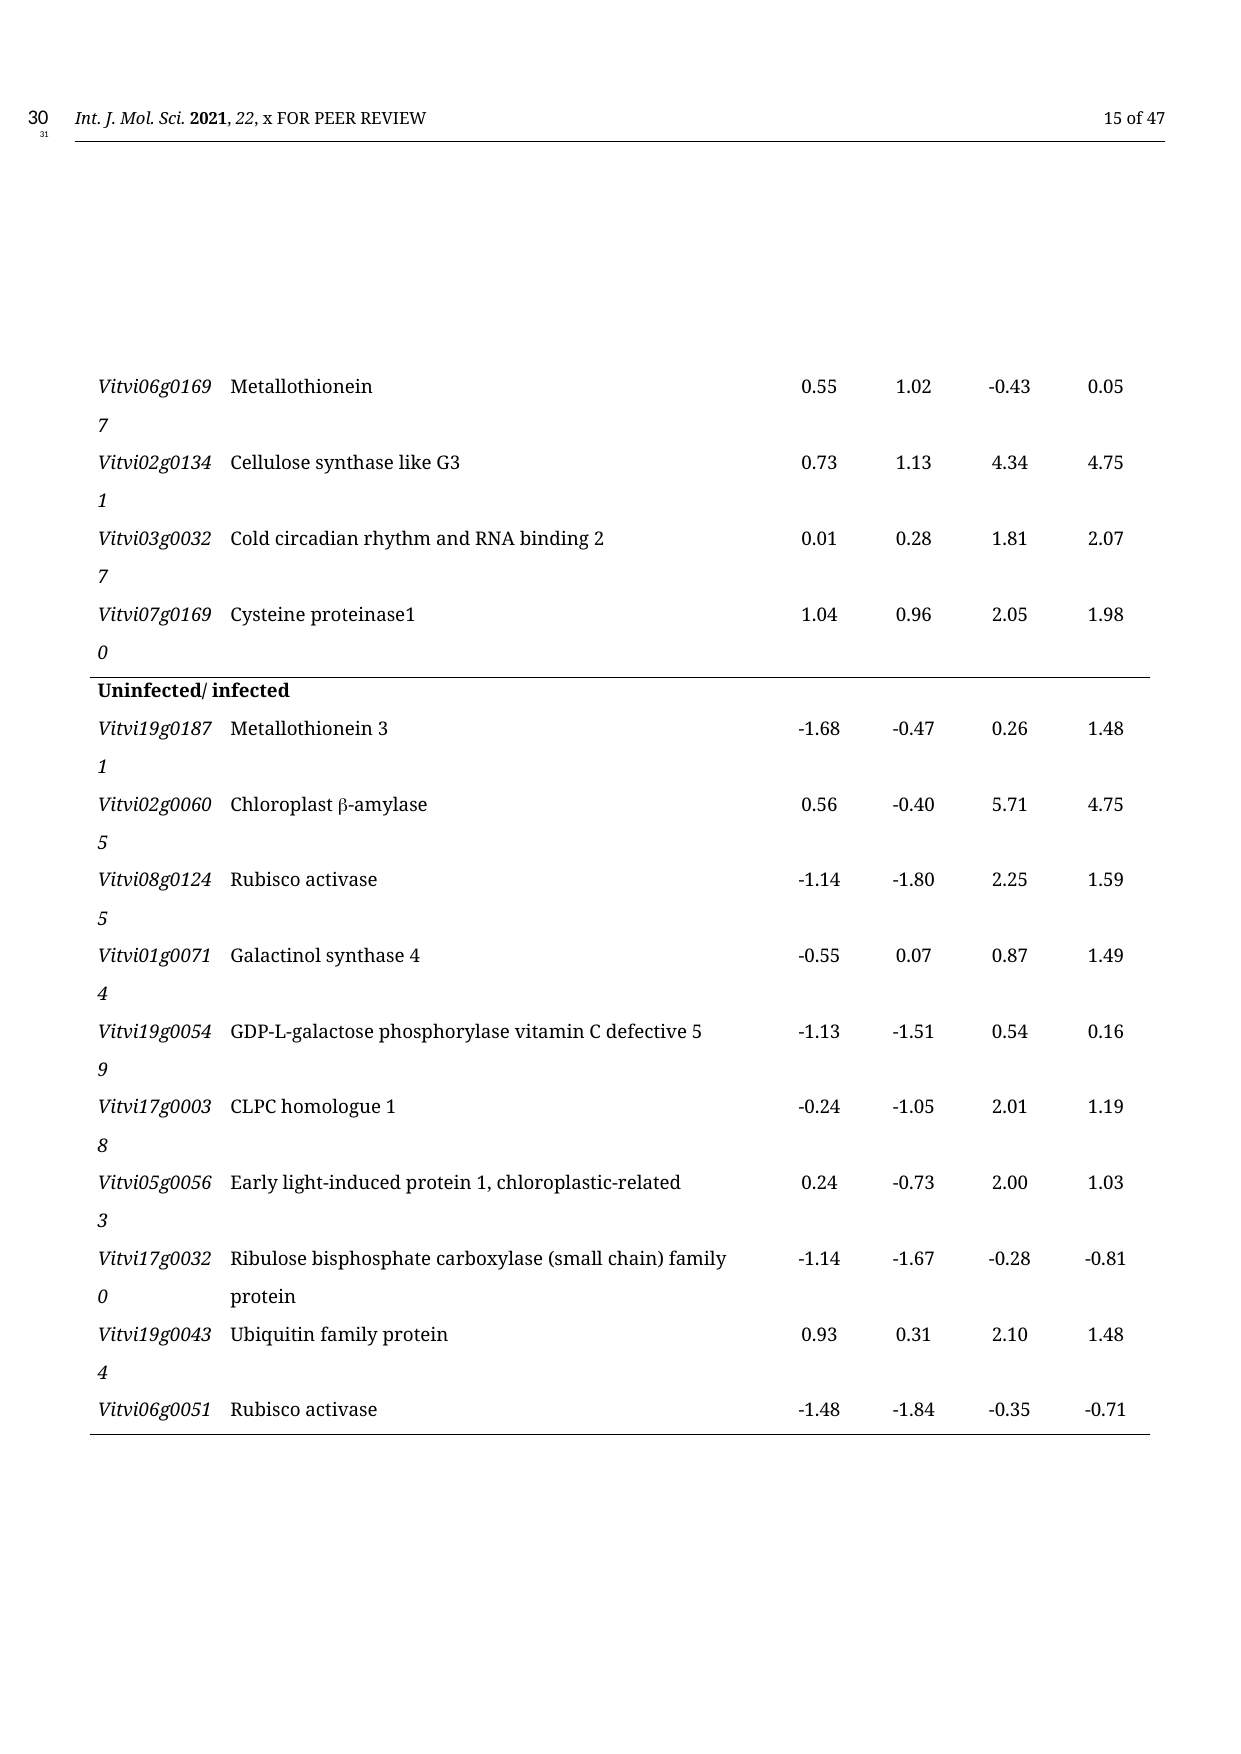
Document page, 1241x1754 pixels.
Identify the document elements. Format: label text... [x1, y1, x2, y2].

table_cell Vitvi17g00038 [90, 1094, 223, 1169]
table_cell 1.59 [1061, 867, 1150, 942]
table_cell -0.73 [869, 1170, 958, 1245]
table_cell -1.14 [769, 1245, 869, 1321]
table_cell -0.40 [869, 791, 958, 867]
table_cell Vitvi19g00549 [90, 1018, 223, 1094]
table_cell -0.28 [958, 1245, 1061, 1321]
table_cell Galactinol synthase 4 [223, 943, 769, 1018]
table_cell 0.55 [769, 374, 869, 449]
table_cell -1.48 [769, 1397, 869, 1434]
table_cell 0.07 [869, 943, 958, 1018]
table_cell 0.05 [1061, 374, 1150, 449]
table_cell 1.19 [1061, 1094, 1150, 1169]
table_cell 1.03 [1061, 1170, 1150, 1245]
table_cell Vitvi06g01697 [90, 374, 223, 449]
table_cell 0.26 [958, 715, 1061, 791]
table_cell 2.01 [958, 1094, 1061, 1169]
table_cell -1.13 [769, 1018, 869, 1094]
table_cell -0.71 [1061, 1397, 1150, 1434]
table_cell Early light-induced protein 1, chloroplastic-related [223, 1170, 769, 1245]
table_cell 1.48 [1061, 715, 1150, 791]
table_cell 1.02 [869, 374, 958, 449]
table_cell Ubiquitin family protein [223, 1321, 769, 1397]
table_cell 1.48 [1061, 1321, 1150, 1397]
table_cell Vitvi17g00320 [90, 1245, 223, 1321]
table_cell -1.80 [869, 867, 958, 942]
table_cell 0.87 [958, 943, 1061, 1018]
table_cell 5.71 [958, 791, 1061, 867]
table_cell GDP-L-galactose phosphorylase vitamin C defective 5 [223, 1018, 769, 1094]
table_cell 4.75 [1061, 450, 1150, 525]
table_cell Vitvi06g00513 [90, 1397, 223, 1434]
table_cell 1.81 [958, 525, 1061, 601]
table_cell Rubisco activase [223, 867, 769, 942]
table_cell -0.24 [769, 1094, 869, 1169]
table_cell 1.98 [1061, 601, 1150, 677]
table_cell Vitvi05g00563 [90, 1170, 223, 1245]
table_cell -1.84 [869, 1397, 958, 1434]
table_cell -0.81 [1061, 1245, 1150, 1321]
table_cell Vitvi08g01245 [90, 867, 223, 942]
table_cell Metallothionein 3 [223, 715, 769, 791]
table_cell CLPC homologue 1 [223, 1094, 769, 1169]
table_cell 0.73 [769, 450, 869, 525]
table_cell 4.75 [1061, 791, 1150, 867]
table_cell 2.07 [1061, 525, 1150, 601]
table_cell 2.00 [958, 1170, 1061, 1245]
table_cell -0.55 [769, 943, 869, 1018]
table_cell Uninfected/ infected [90, 678, 1150, 715]
table_cell -0.35 [958, 1397, 1061, 1434]
table_cell Chloroplast -amylase [223, 791, 769, 867]
table_cell Cysteine proteinase1 [223, 601, 769, 677]
table_cell Rubisco activase [223, 1397, 769, 1434]
table_cell 0.31 [869, 1321, 958, 1397]
table_cell 0.28 [869, 525, 958, 601]
table_cell 1.04 [769, 601, 869, 677]
table_cell Ribulose bisphosphate carboxylase (small chain) family protein [223, 1245, 769, 1321]
table_cell 1.13 [869, 450, 958, 525]
table_cell -1.68 [769, 715, 869, 791]
table_cell Metallothionein [223, 374, 769, 449]
table_cell 0.16 [1061, 1018, 1150, 1094]
table_cell Vitvi01g00714 [90, 943, 223, 1018]
table_cell Vitvi02g00605 [90, 791, 223, 867]
table_cell 0.93 [769, 1321, 869, 1397]
table_cell 0.96 [869, 601, 958, 677]
table_cell Cellulose synthase like G3 [223, 450, 769, 525]
table_cell 1.49 [1061, 943, 1150, 1018]
table_cell -0.43 [958, 374, 1061, 449]
table_cell Vitvi19g00434 [90, 1321, 223, 1397]
table_cell -1.05 [869, 1094, 958, 1169]
table_cell 4.34 [958, 450, 1061, 525]
table_cell 2.05 [958, 601, 1061, 677]
table_cell 0.01 [769, 525, 869, 601]
table_cell -1.67 [869, 1245, 958, 1321]
table_cell 2.10 [958, 1321, 1061, 1397]
table_cell -1.51 [869, 1018, 958, 1094]
table_cell -0.47 [869, 715, 958, 791]
table_cell Vitvi19g01871 [90, 715, 223, 791]
table_cell -1.14 [769, 867, 869, 942]
table_cell Cold circadian rhythm and RNA binding 2 [223, 525, 769, 601]
table_cell Vitvi07g01690 [90, 601, 223, 677]
table_cell Vitvi02g01341 [90, 450, 223, 525]
table_cell Vitvi03g00327 [90, 525, 223, 601]
table_cell 2.25 [958, 867, 1061, 942]
table_cell 0.54 [958, 1018, 1061, 1094]
table_cell 0.24 [769, 1170, 869, 1245]
table_cell 0.56 [769, 791, 869, 867]
